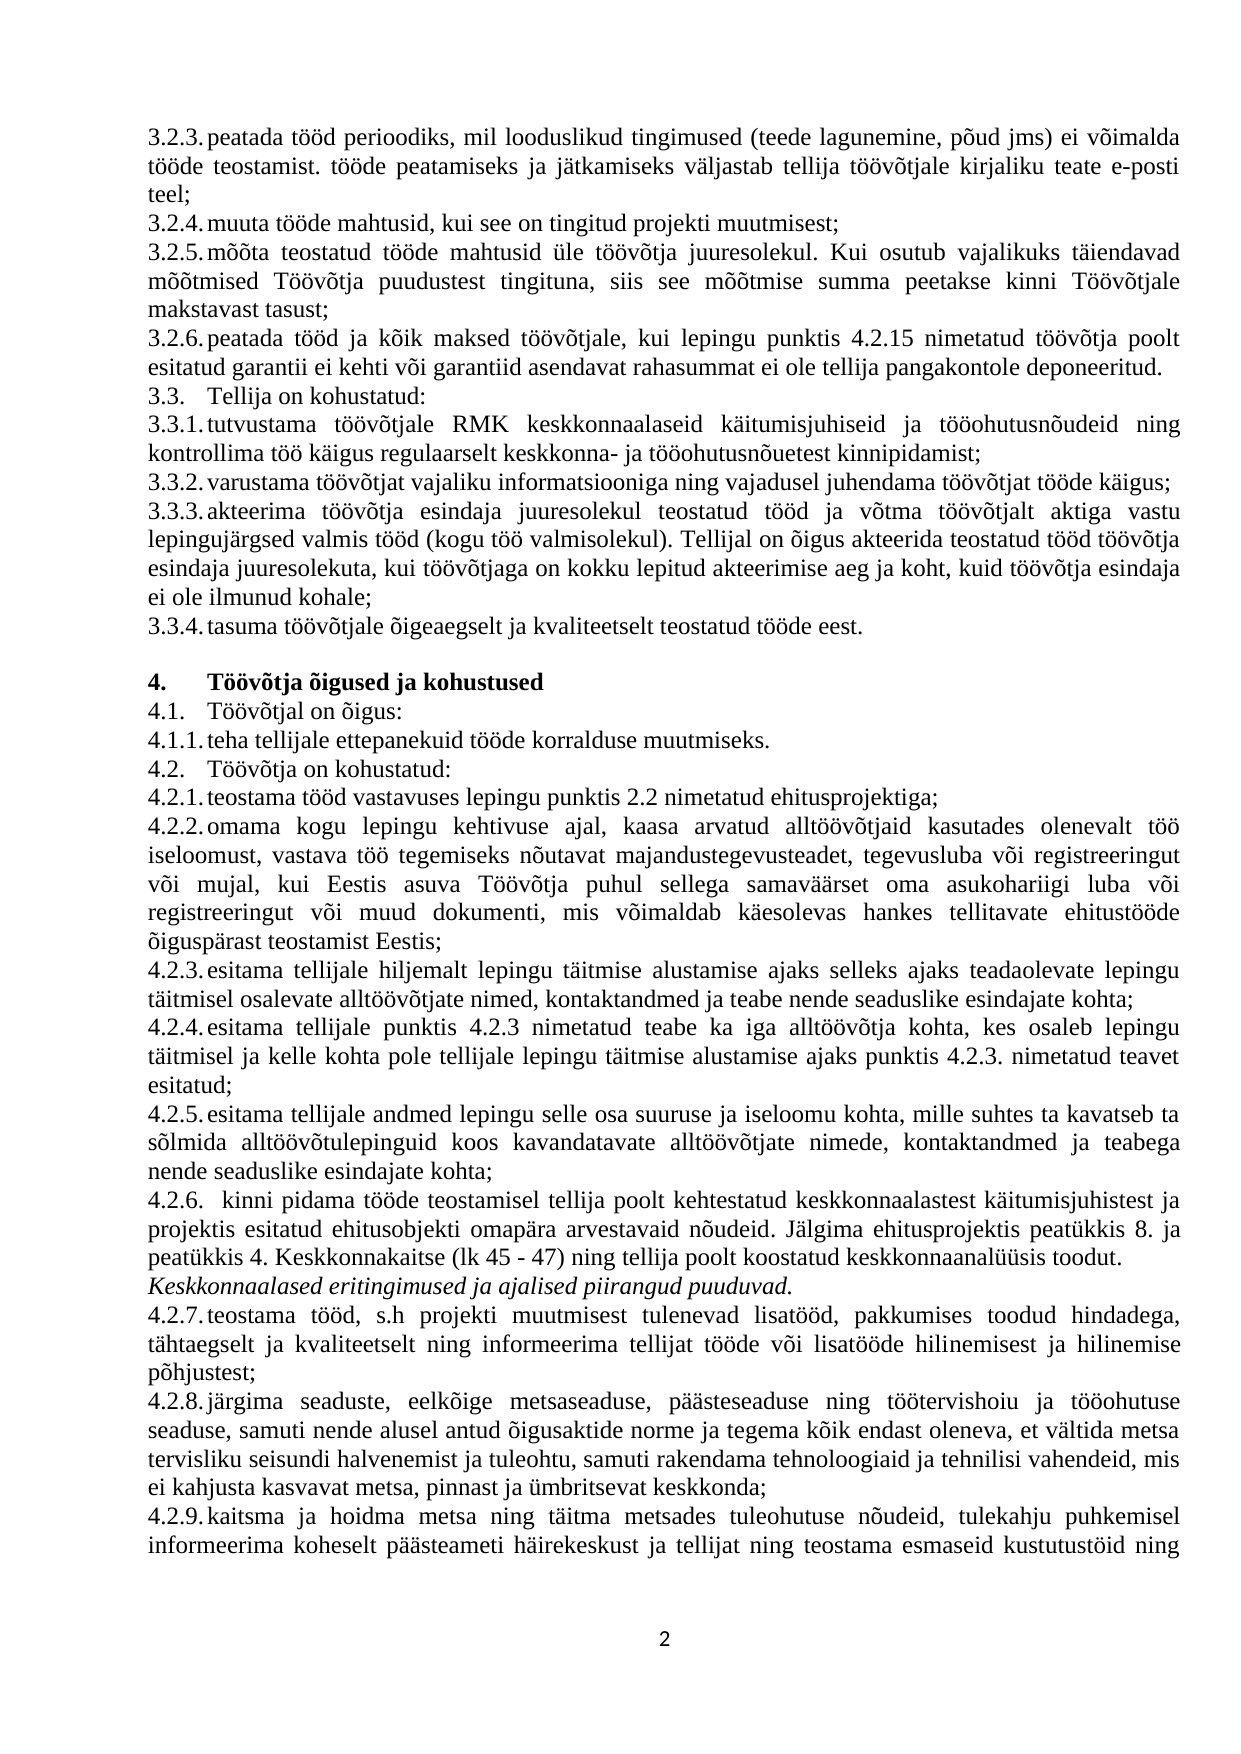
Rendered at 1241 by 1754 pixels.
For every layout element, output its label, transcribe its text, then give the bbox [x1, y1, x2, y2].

text Tellija on kohustatud: [148, 381, 1181, 409]
text Töövõtja on kohustatud: [148, 754, 1181, 782]
text omama kogu lepingu kehtivuse ajal, kaasa arvatud alltöövõtjaid kasutades olenevalt töö iseloomust, vastava töö tegemiseks nõutavat majandustegevusteadet, tegevusluba või registreeringut või mujal, kui Eestis asuva Töövõtja puhul sellega samaväärset oma asukohariigi luba või registreeringut või muud dokumenti, mis võimaldab käesolevas hankes tellitavate ehitustööde õiguspärast teostamist Eestis; [148, 811, 1181, 955]
text Töövõtja õigused ja kohustused [148, 667, 1181, 696]
text esitama tellijale punktis 4.2.3 nimetatud teabe ka iga alltöövõtja kohta, kes osaleb lepingu täitmisel ja kelle kohta pole tellijale lepingu täitmise alustamise ajaks punktis 4.2.3. nimetatud teavet esitatud; [148, 1012, 1181, 1099]
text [148, 1501, 1181, 1559]
list Keskkonnaalased eritingimused ja ajalised piirangud puuduvad. [148, 1271, 1181, 1300]
text teha tellijale ettepanekuid tööde korralduse muutmiseks. [148, 725, 1181, 754]
text varustama töövõtjat vajaliku informatsiooniga ning vajadusel juhendama töövõtjat tööde käigus; [148, 467, 1181, 496]
text tutvustama töövõtjale RMK keskkonnaalaseid käitumisjuhiseid ja tööohutusnõudeid ning kontrollima töö käigus regulaarselt keskkonna- ja tööohutusnõuetest kinnipidamist; [148, 409, 1181, 467]
text tasuma töövõtjale õigeaegselt ja kvaliteetselt teostatud tööde eest. [148, 611, 1181, 639]
text Töövõtjal on õigus: [148, 696, 1181, 725]
text muuta tööde mahtusid, kui see on tingitud projekti muutmisest; [148, 208, 1181, 237]
text esitama tellijale andmed lepingu selle osa suuruse ja iseloomu kohta, mille suhtes ta kavatseb ta sõlmida alltöövõtulepinguid koos kavandatavate alltöövõtjate nimede, kontaktandmed ja teabega nende seaduslike esindajate kohta; [148, 1099, 1181, 1185]
text peatada tööd ja kõik maksed töövõtjale, kui lepingu punktis 4.2.15 nimetatud töövõtja poolt esitatud garantii ei kehti või garantiid asendavat rahasummat ei ole tellija pangakontole deponeeritud. [148, 323, 1181, 381]
text teostama tööd, s.h projekti muutmisest tulenevad lisatööd, pakkumises toodud hindadega, tähtaegselt ja kvaliteetselt ning informeerima tellijat tööde või lisatööde hilinemisest ja hilinemise põhjustest; [148, 1300, 1181, 1386]
text peatada tööd perioodiks, mil looduslikud tingimused (teede lagunemine, põud jms) ei võimalda tööde teostamist. tööde peatamiseks ja jätkamiseks väljastab tellija töövõtjale kirjaliku teate e-posti teel; [148, 122, 1181, 208]
text järgima seaduste, eelkõige metsaseaduse, päästeseaduse ning töötervishoiu ja tööohutuse seaduse, samuti nende alusel antud õigusaktide norme ja tegema kõik endast oleneva, et vältida metsa tervisliku seisundi halvenemist ja tuleohtu, samuti rakendama tehnoloogiaid ja tehnilisi vahendeid, mis ei kahjusta kasvavat metsa, pinnast ja ümbritsevat keskkonda; [148, 1386, 1181, 1501]
text teostama tööd vastavuses lepingu punktis 2.2 nimetatud ehitusprojektiga; [148, 782, 1181, 811]
text akteerima töövõtja esindaja juuresolekul teostatud tööd ja võtma töövõtjalt aktiga vastu lepingujärgsed valmis tööd (kogu töö valmisolekul). Tellijal on õigus akteerida teostatud tööd töövõtja esindaja juuresolekuta, kui töövõtjaga on kokku lepitud akteerimise aeg ja koht, kuid töövõtja esindaja ei ole ilmunud kohale; [148, 496, 1181, 611]
text mõõta teostatud tööde mahtusid üle töövõtja juuresolekul. Kui osutub vajalikuks täiendavad mõõtmised Töövõtja puudustest tingituna, siis see mõõtmise summa peetakse kinni Töövõtjale makstavast tasust; [148, 237, 1181, 323]
text esitama tellijale hiljemalt lepingu täitmise alustamise ajaks selleks ajaks teadaolevate lepingu täitmisel osalevate alltöövõtjate nimed, kontaktandmed ja teabe nende seaduslike esindajate kohta; [148, 955, 1181, 1012]
text kinni pidama tööde teostamisel tellija poolt kehtestatud keskkonnaalastest käitumisjuhistest ja projektis esitatud ehitusobjekti omapära arvestavaid nõudeid. Jälgima ehitusprojektis peatükkis 8. ja peatükkis 4. Keskkonnakaitse (lk 45 - 47) ning tellija poolt koostatud keskkonnaanalüüsis toodut. [148, 1185, 1181, 1271]
